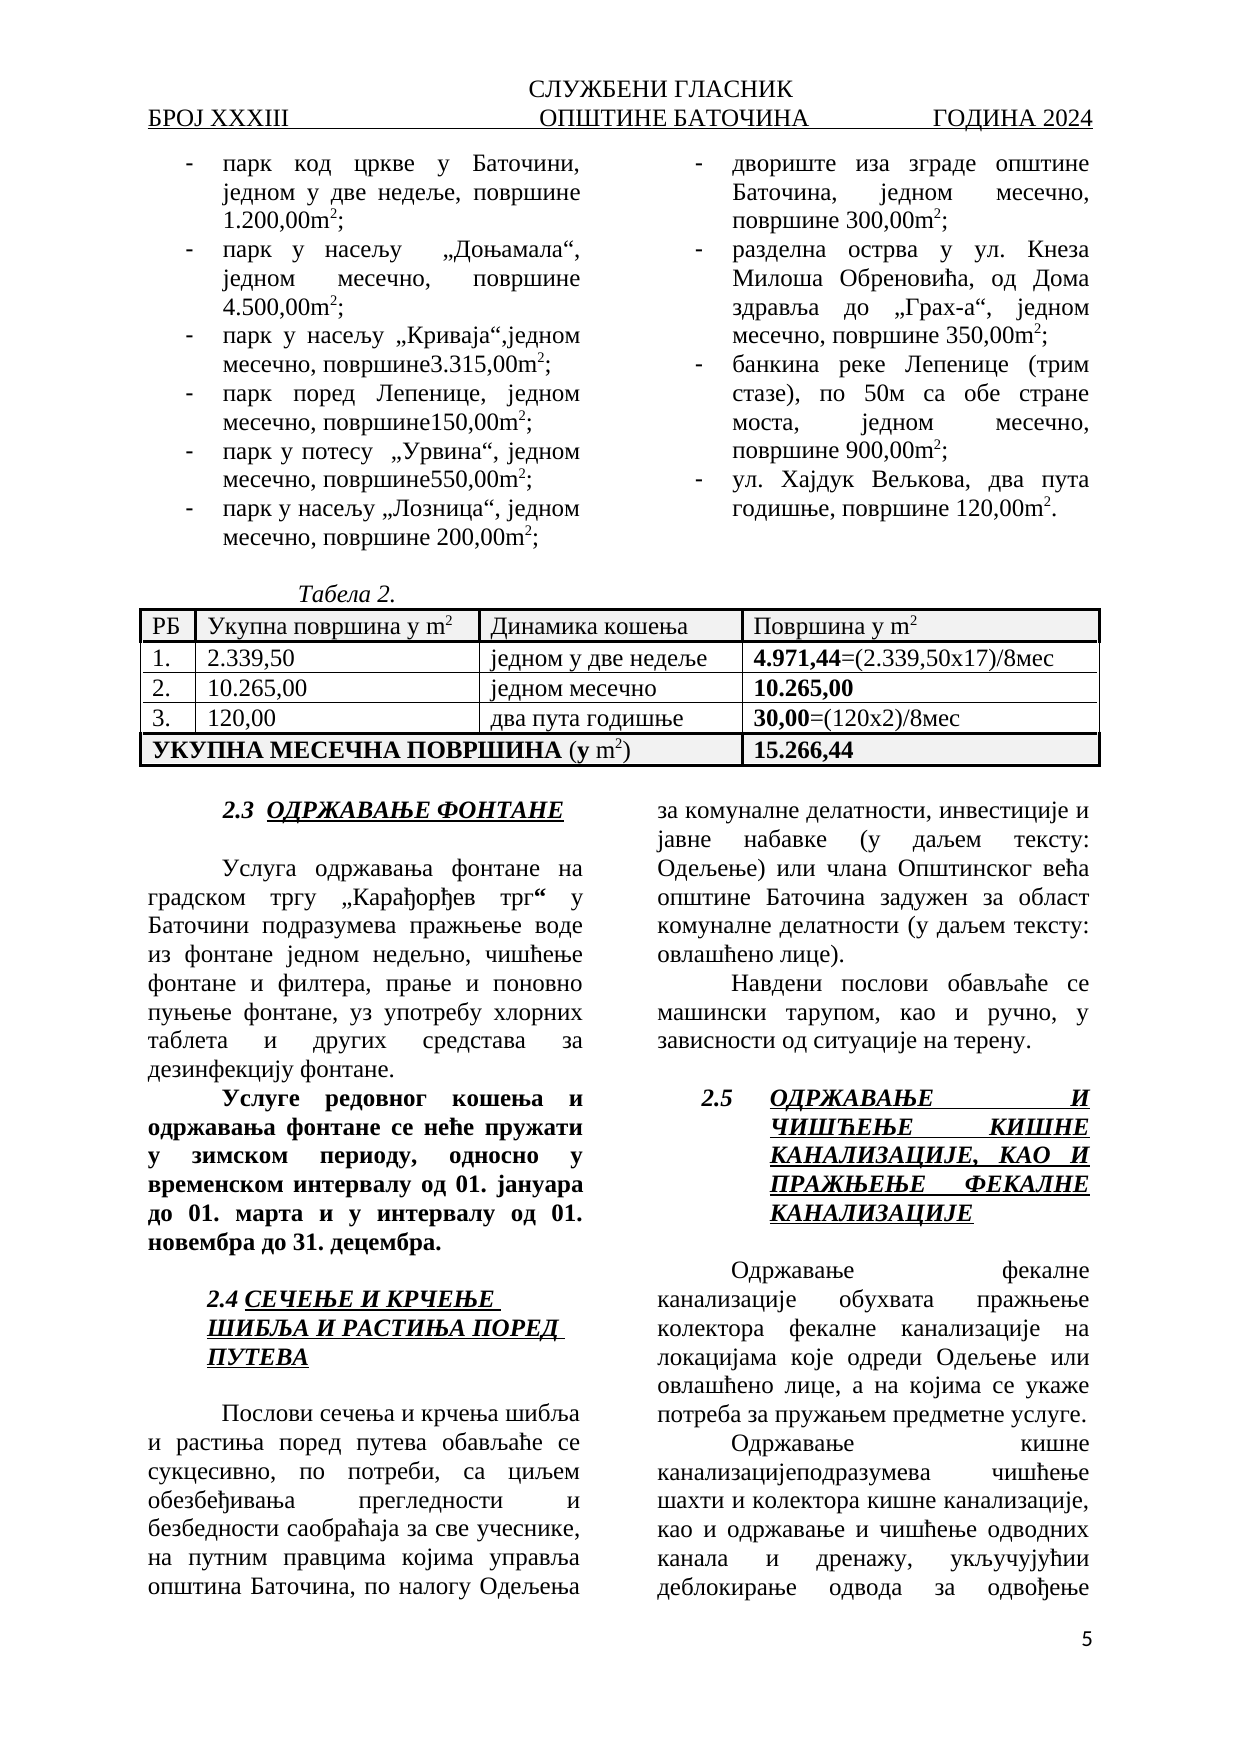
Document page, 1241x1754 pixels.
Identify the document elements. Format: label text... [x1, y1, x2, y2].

table_header Динамика кошења [481, 611, 741, 640]
list двориште иза зграде општине Баточина, једном месечно, површине 300,00m2; [694, 148, 1089, 234]
table_cell 4.971,44=(2.339,50х17)/8мес [743, 640, 1099, 672]
list парк у насељу „Лозница“, једном месечно, површине 200,00m2; [185, 493, 580, 551]
list парк поред Лепенице, једном месечно, површине150,00m2; [185, 378, 580, 436]
text Услуге редовног кошења и одржавања фонтане се неће пружати у зимском периоду, односно у временском интервалу од 01. јануара до 01. марта и у интервалу од 01. новембра до 31. децембра. [148, 1083, 583, 1255]
table_cell 10.265,00 [196, 673, 479, 702]
text 2.3 ОДРЖАВАЊЕ ФОНТАНЕ [223, 795, 583, 824]
table_header Укупна површина у m2 [197, 611, 478, 640]
table_cell 2.339,50 [196, 643, 479, 672]
text Навдени послови обављаће се машински тарупом, као и ручно, у зависности од ситуације на терену. [657, 968, 1089, 1054]
table_cell једном у две недеље [480, 643, 742, 672]
text Услуга одржавања фонтане на градском тргу „Карађорђев трг“ у Баточини подразумева пражњење воде из фонтане једном недељно, чишћење фонтане и филтера, прање и поновно пуњење фонтане, уз употребу хлорних таблета и других средстава за дезинфекцију фонтане. [148, 853, 583, 1083]
text Послови сечења и крчења шибља и растиња поред путева обављаће се сукцесивно, по потреби, са циљем обезбеђивања прегледности и безбедности саобраћаја за све учеснике, на путним правцима којима управља општина Баточина, по налогу Одељења за комуналне делатности, инвестиције и јавне набавке (у даљем тексту: Одељење) или члана Општинског већа општине Баточина задужен за област комуналне делатности (у даљем тексту: овлашћено лице). [148, 1398, 580, 1600]
table_cell 120,00 [196, 703, 479, 732]
table_cell 15.266,44 [744, 732, 1098, 763]
list банкина реке Лепенице (трим стазе), по 50м са обе стране моста, једном месечно, површине 900,00m2; [694, 349, 1089, 464]
list ОДРЖАВАЊЕ И ЧИШЋЕЊЕ КИШНЕ КАНАЛИЗАЦИЈЕ, КАО И ПРАЖЊЕЊЕ ФЕКАЛНЕ КАНАЛИЗАЦИЈЕ [701, 1083, 1089, 1227]
text Табела 2. [298, 579, 1089, 608]
list ул. Хајдук Вељкова, два пута годишње, површине 120,00m2. [694, 464, 1089, 522]
table_cell 30,00=(120х2)/8мес [743, 702, 1099, 732]
table_cell 2. [141, 672, 195, 702]
list парк код цркве у Баточини, једном у две недеље, површине 1.200,00m2; [185, 148, 580, 234]
text Одржавање фекалне канализације обухвата пражњење колектора фекалне канализације на локацијама које одреди Одељење или овлашћено лице, а на којима се укаже потреба за пружањем предметне услуге. [657, 1255, 1089, 1428]
text Послови сечења и крчења шибља и растиња поред путева обављаће се сукцесивно, по потреби, са циљем обезбеђивања прегледности и безбедности саобраћаја за све учеснике, на путним правцима којима управља општина Баточина, по налогу Одељења за комуналне делатности, инвестиције и јавне набавке (у даљем тексту: Одељење) или члана Општинског већа општине Баточина задужен за област комуналне делатности (у даљем тексту: овлашћено лице). [657, 795, 1089, 968]
text 2.4 СЕЧЕЊЕ И КРЧЕЊЕ ШИБЉА И РАСТИЊА ПОРЕД ПУТЕВА [207, 1284, 580, 1370]
table_cell два пута годишње [480, 703, 742, 732]
table_cell 10.265,00 [743, 672, 1099, 702]
table_cell 3. [141, 702, 195, 732]
table_cell једном месечно [480, 673, 742, 702]
table_cell 1. [141, 640, 195, 672]
list парк у насељу „Доњамала“, једном месечно, површине 4.500,00m2; [185, 234, 580, 320]
list разделна острва у ул. Кнеза Милоша Обреновића, од Дома здравља до „Грах-а“, једном месечно, површине 350,00m2; [694, 234, 1089, 349]
list парк у насељу „Криваја“,једном месечно, површине3.315,00m2; [185, 320, 580, 378]
table_header РБ [142, 611, 194, 640]
table_cell УКУПНА МЕСЕЧНА ПОВРШИНА (у m2) [142, 732, 741, 763]
table_header Површина у m2 [744, 611, 1098, 640]
list парк у потесу „Урвина“, једном месечно, површине550,00m2; [185, 436, 580, 493]
